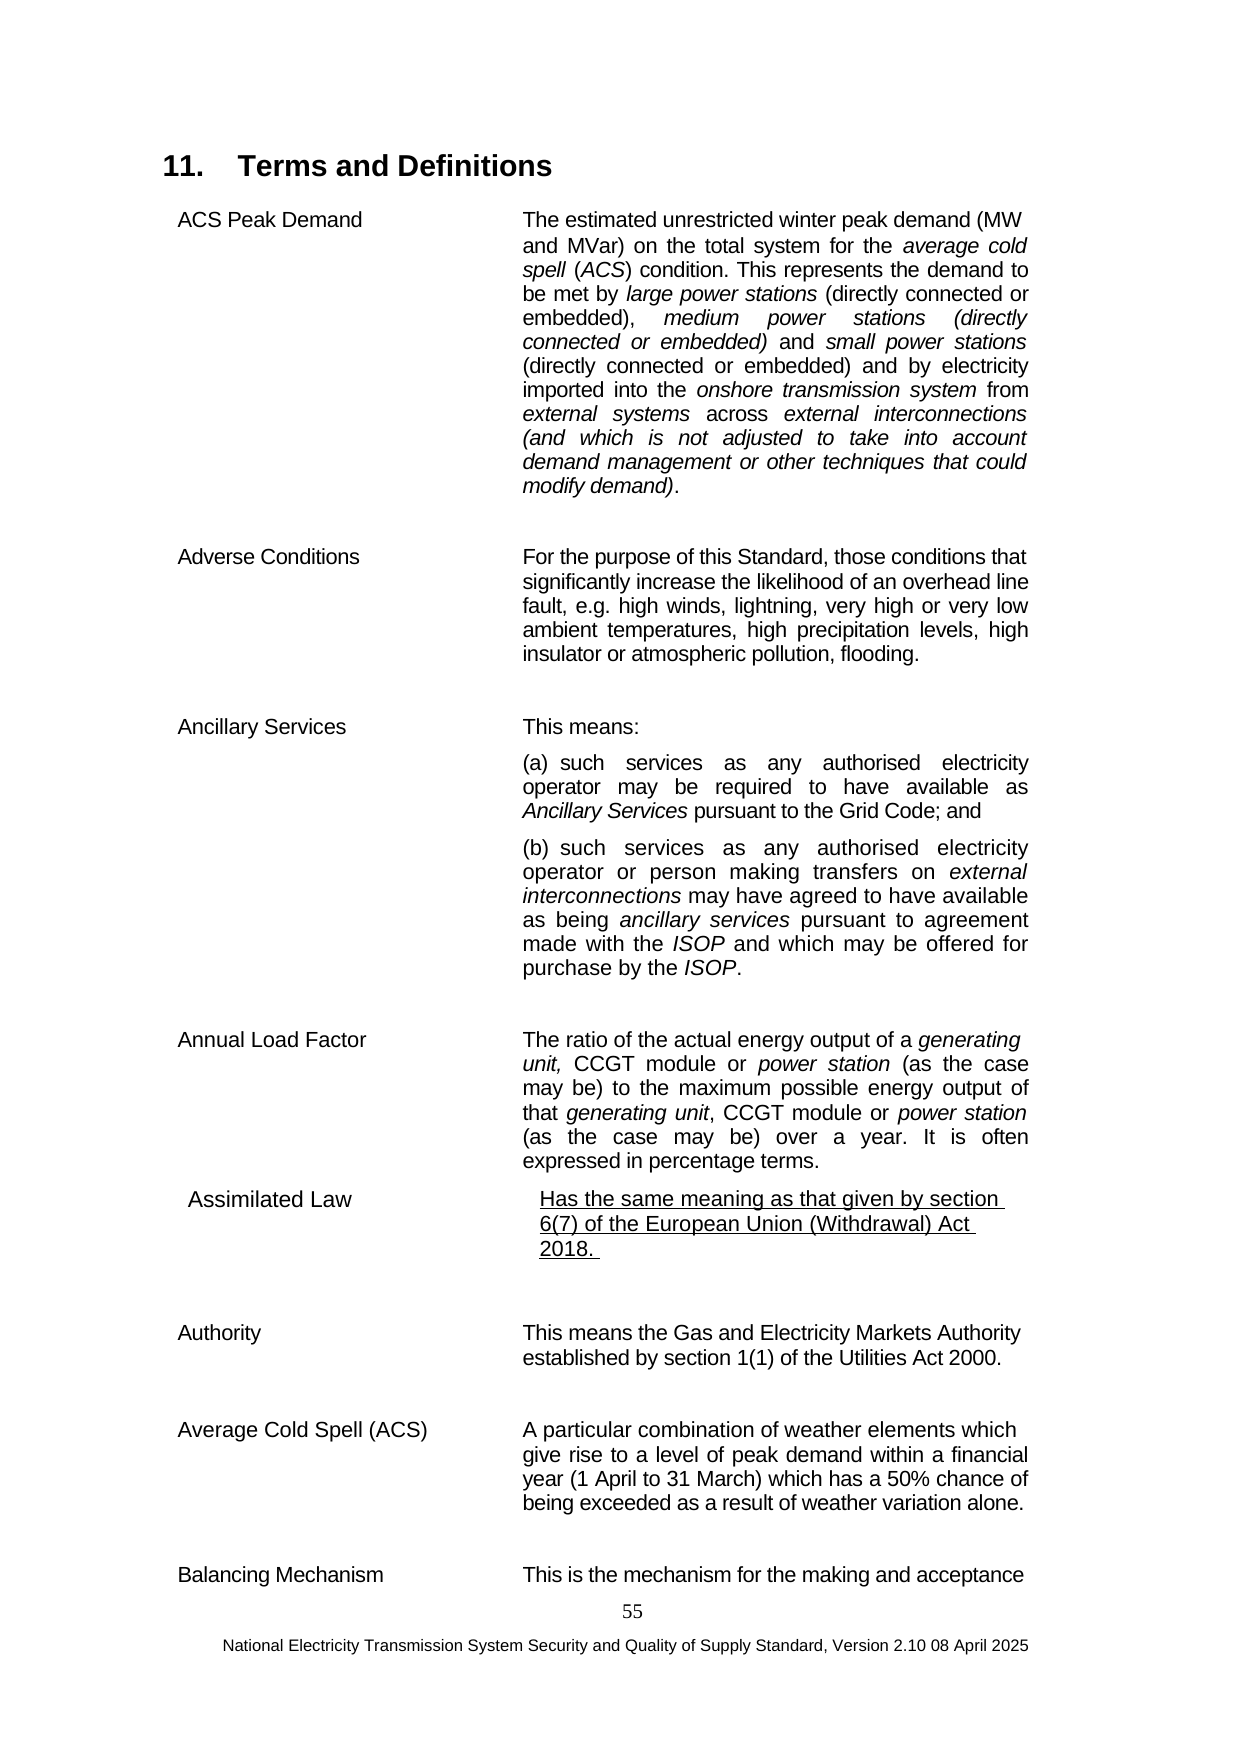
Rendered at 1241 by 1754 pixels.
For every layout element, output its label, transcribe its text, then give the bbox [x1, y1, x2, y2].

text ACS Peak Demand The estimated unrestricted winter peak demand (MW [177, 207, 1029, 232]
text 11. Terms and Definitions [162, 149, 1029, 184]
text Adverse Conditions For the purpose of this Standard, those conditions that [177, 544, 1029, 569]
text give rise to a level of peak demand within a financial year (1 April to 31 March) which has a 50% chance of being exceeded as a result of weather variation alone. [522, 1443, 1029, 1516]
table_header Assimilated Law [174, 1173, 528, 1274]
text and MVar) on the total system for the average cold spell (ACS) condition. This represents the demand to be met by large power stations (directly connected or embedded), medium power stations (directly connected or embedded) and small power stations (directly connected or embedded) and by electricity imported into the onshore transmission system from external systems across external interconnections (and which is not adjusted to take into account demand management or other techniques that could modify demand). [522, 234, 1029, 498]
text Authority This means the Gas and Electricity Markets Authority [177, 1320, 1029, 1345]
text Ancillary Services This means: [177, 714, 1029, 740]
text unit, CCGT module or power station (as the case may be) to the maximum possible energy output of that generating unit, CCGT module or power station (as the case may be) over a year. It is often expressed in percentage terms. [522, 1052, 1029, 1173]
text significantly increase the likelihood of an overhead line fault, e.g. high winds, lightning, very high or very low ambient temperatures, high precipitation levels, high insulator or atmospheric pollution, flooding. [522, 571, 1029, 666]
table_header Has the same meaning as that given by section 6(7) of the European Union (Withdrawal) Act 2018. [528, 1173, 1033, 1274]
text Average Cold Spell (ACS) A particular combination of weather elements which [177, 1417, 1029, 1442]
text Balancing Mechanism This is the mechanism for the making and acceptance [177, 1562, 1029, 1587]
text Annual Load Factor The ratio of the actual energy output of a generating [177, 1028, 1029, 1052]
list such services as any authorised electricity operator or person making transfers on external interconnections may have agreed to have available as being ancillary services pursuant to agreement made with the ISOP and which may be offered for purchase by the ISOP. [522, 836, 1029, 980]
list such services as any authorised electricity operator may be required to have available as Ancillary Services pursuant to the Grid Code; and [522, 751, 1029, 823]
text established by section 1(1) of the Utilities Act 2000. [522, 1345, 1029, 1371]
